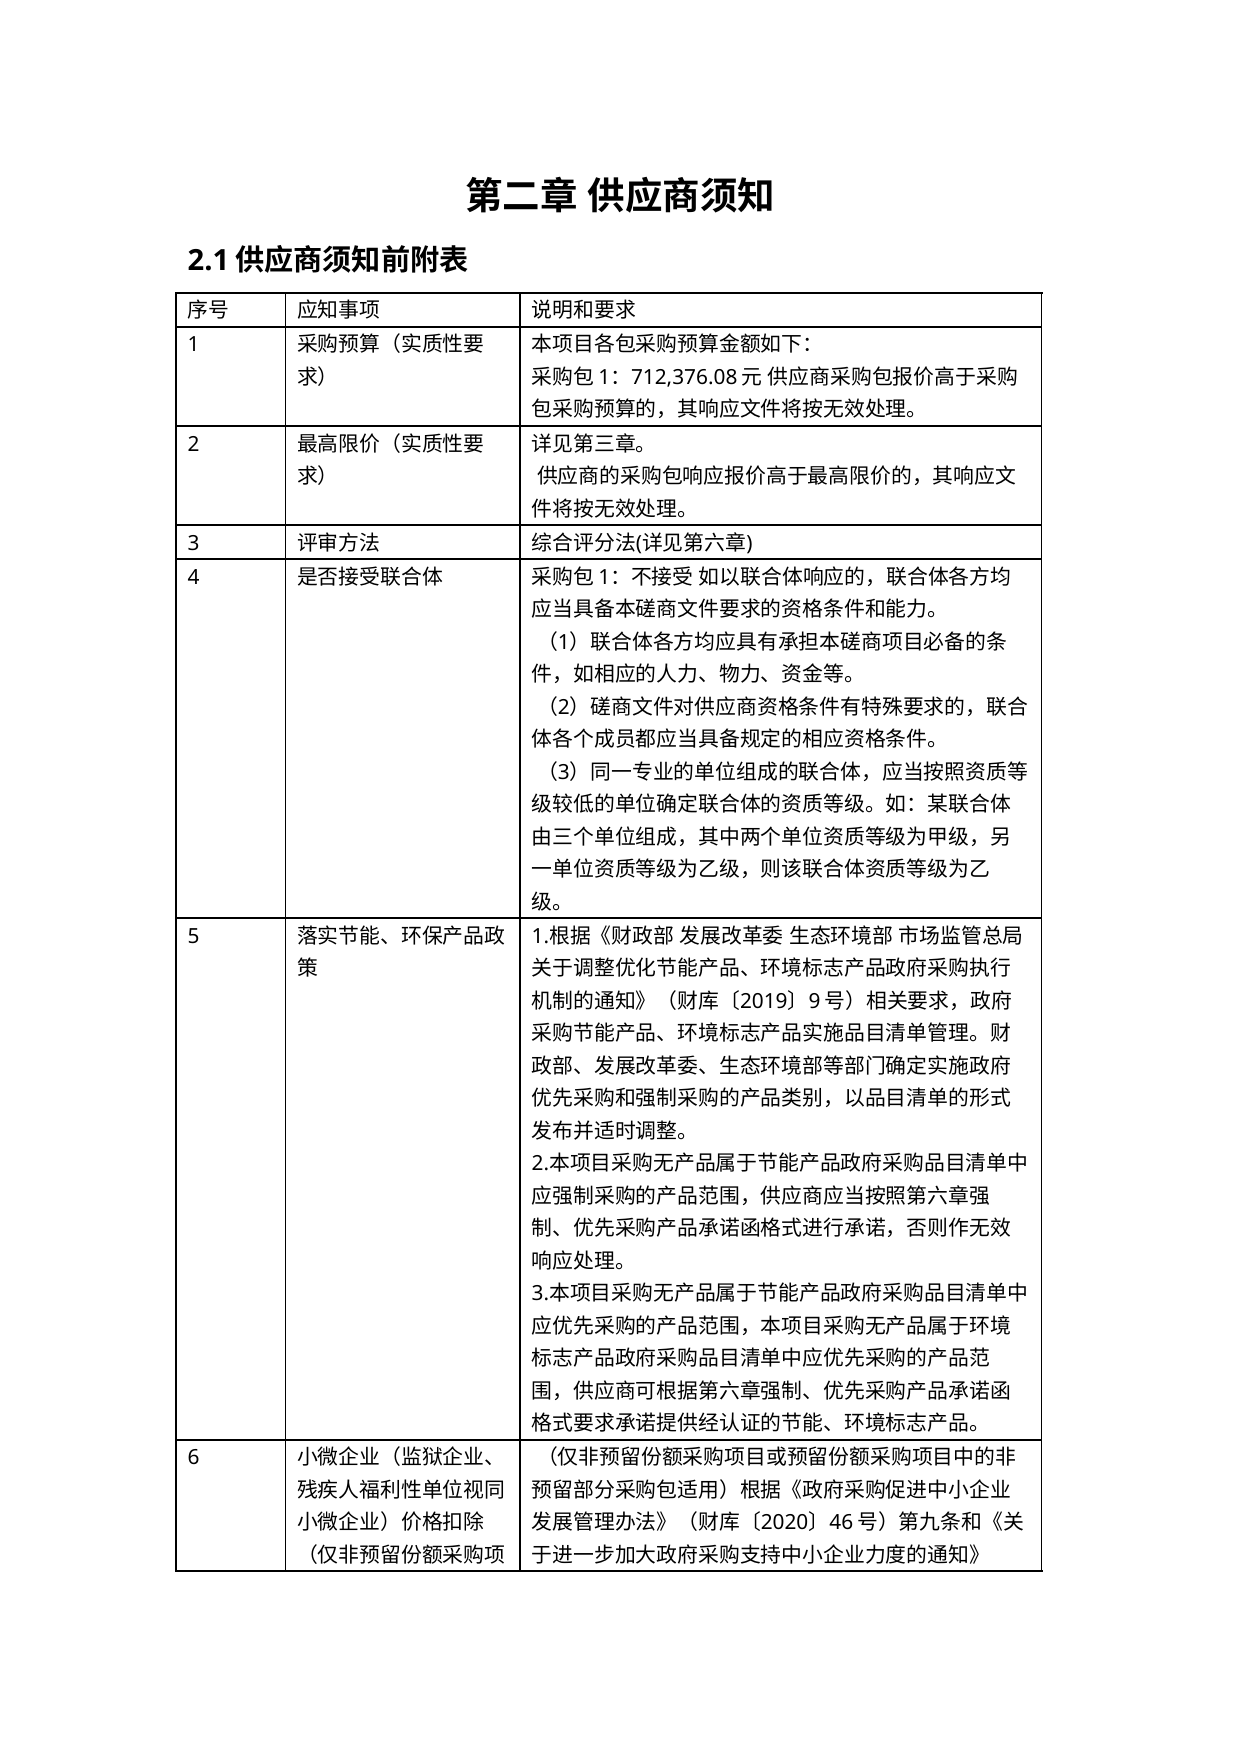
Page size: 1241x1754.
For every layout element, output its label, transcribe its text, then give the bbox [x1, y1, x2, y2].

table_cell 详见第三章。 供应商的采购包响应报价高于最高限价的，其响应文件将按无效处理。 [521, 427, 1041, 524]
text 第二章 供应商须知 [187, 162, 1053, 227]
table_cell 5 [177, 919, 285, 1439]
table_cell 1 [177, 328, 285, 425]
table_cell 2 [177, 427, 285, 524]
table_cell 1.根据《财政部 发展改革委 生态环境部 市场监管总局关于调整优化节能产品、环境标志产品政府采购执行机制的通知》（财库〔2019〕9号）相关要求，政府采购节能产品、环境标志产品实施品目清单管理。财政部、发展改革委、生态环境部等部门确定实施政府优先采购和强制采购的产品类别，以品目清单的形式发布并适时调整。 2.本项目采购无产品属于节能产品政府采购品目清单中应强制采购的产品范围，供应商应当按照第六章强制、优先采购产品承诺函格式进行承诺，否则作无效响应处理。 3.本项目采购无产品属于节能产品政府采购品目清单中应优先采购的产品范围，本项目采购无产品属于环境标志产品政府采购品目清单中应优先采购的产品范围，供应商可根据第六章强制、优先采购产品承诺函格式要求承诺提供经认证的节能、环境标志产品。 [521, 919, 1041, 1439]
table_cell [286, 1441, 519, 1570]
table_cell 采购包1：不接受 如以联合体响应的，联合体各方均应当具备本磋商文件要求的资格条件和能力。 （1）联合体各方均应具有承担本磋商项目必备的条件，如相应的人力、物力、资金等。 （2）磋商文件对供应商资格条件有特殊要求的，联合体各个成员都应当具备规定的相应资格条件。 （3）同一专业的单位组成的联合体，应当按照资质等级较低的单位确定联合体的资质等级。如：某联合体由三个单位组成，其中两个单位资质等级为甲级，另一单位资质等级为乙级，则该联合体资质等级为乙级。 [521, 560, 1041, 917]
table_cell 落实节能、环保产品政策 [286, 919, 519, 1439]
table_header 应知事项 [286, 294, 519, 326]
text 2.1供应商须知前附表 [187, 227, 1053, 292]
table_cell 综合评分法(详见第六章) [521, 526, 1041, 558]
table_header 说明和要求 [521, 294, 1041, 326]
table_cell 本项目各包采购预算金额如下： 采购包1：712,376.08元 供应商采购包报价高于采购包采购预算的，其响应文件将按无效处理。 [521, 328, 1041, 425]
table_header 序号 [177, 294, 285, 326]
table_cell 评审方法 [286, 526, 519, 558]
table_cell 采购预算（实质性要求） [286, 328, 519, 425]
table_cell 最高限价（实质性要求） [286, 427, 519, 524]
table_cell 是否接受联合体 [286, 560, 519, 917]
table_cell 4 [177, 560, 285, 917]
table_cell 3 [177, 526, 285, 558]
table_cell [521, 1441, 1041, 1570]
table_cell 6 [177, 1441, 285, 1570]
